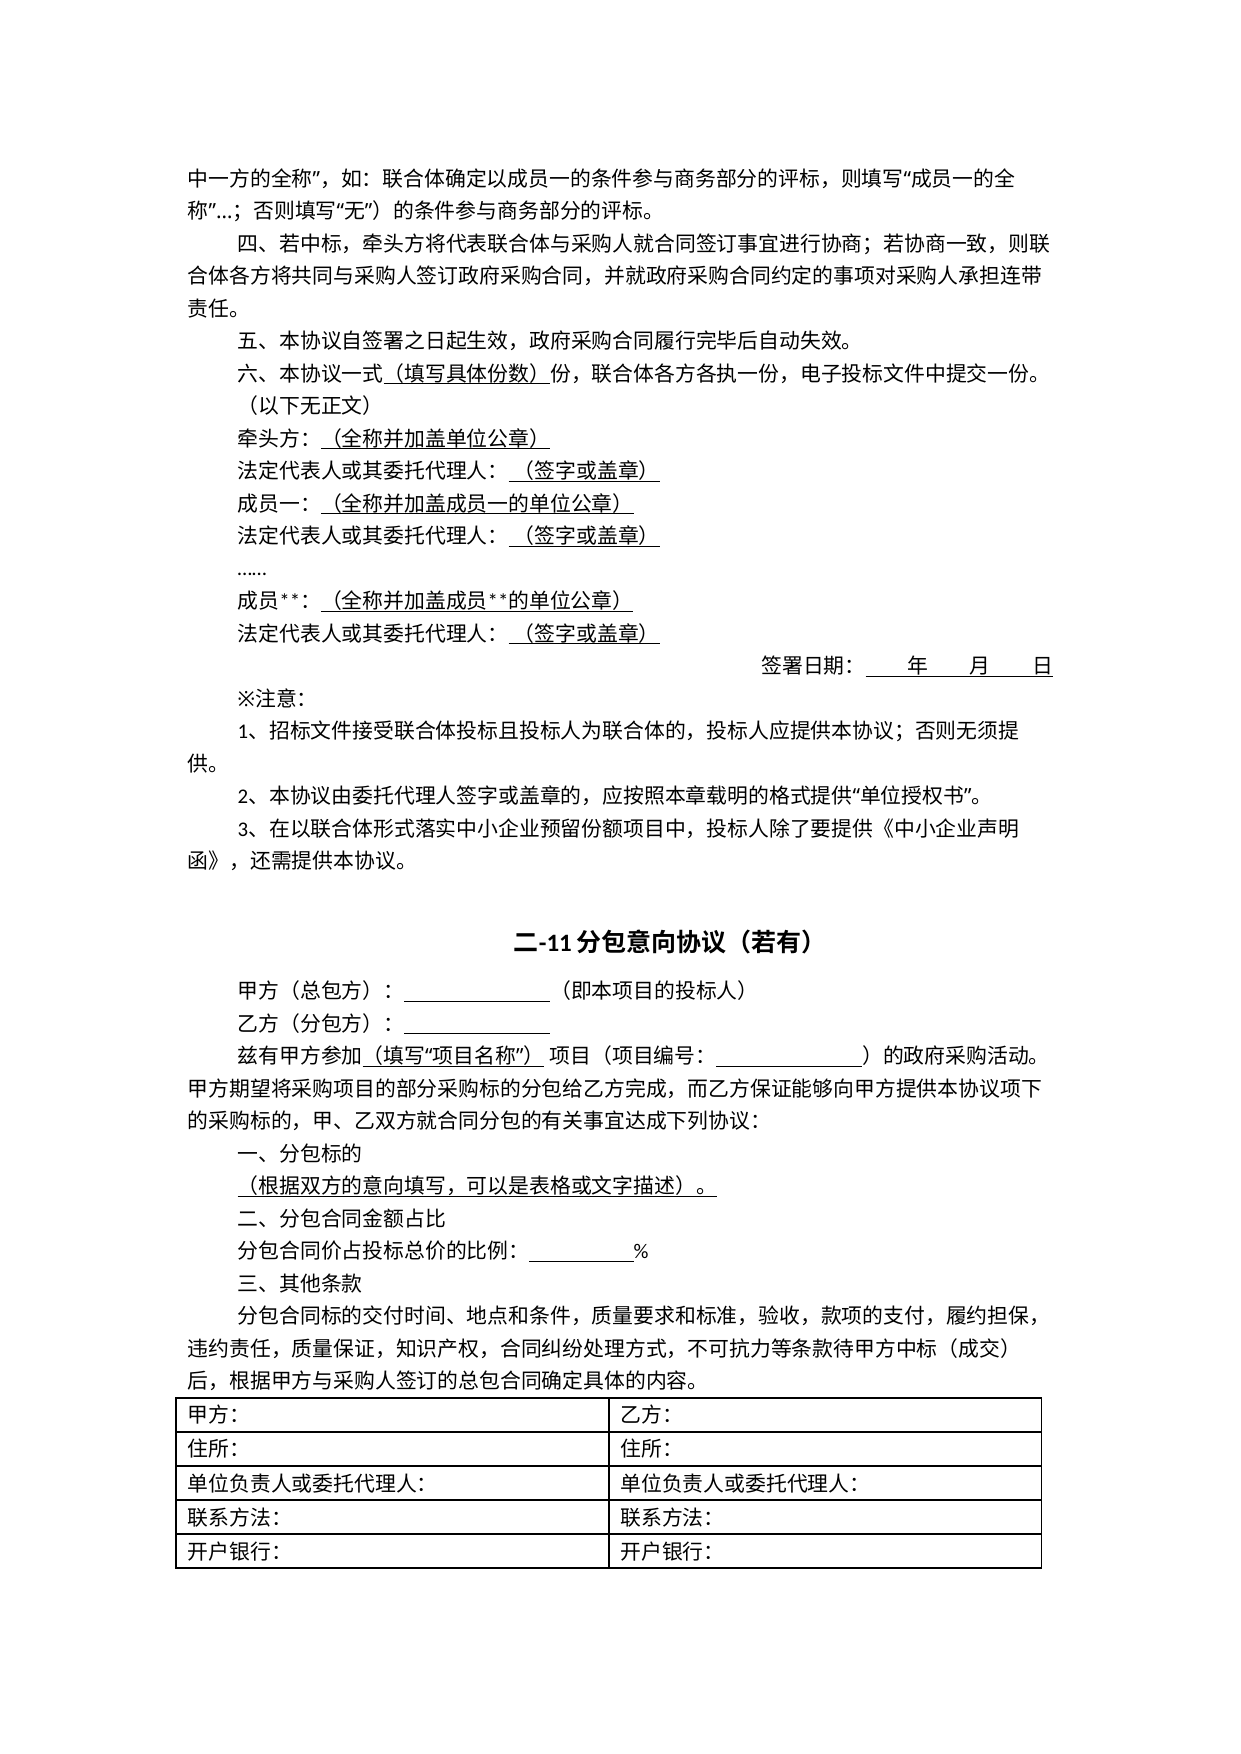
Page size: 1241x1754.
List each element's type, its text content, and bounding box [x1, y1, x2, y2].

text 法定代表人或其委托代理人： （签字或盖章） [187, 454, 1053, 487]
text 法定代表人或其委托代理人： （签字或盖章） [187, 519, 1053, 552]
text 一、分包标的 [187, 1137, 1053, 1169]
text 3、在以联合体形式落实中小企业预留份额项目中，投标人除了要提供《中小企业声明函》，还需提供本协议。 [187, 812, 1053, 877]
table_cell 开户银行： [610, 1535, 1041, 1567]
text 2、本协议由委托代理人签字或盖章的，应按照本章载明的格式提供“单位授权书”。 [187, 779, 1053, 812]
text 1、招标文件接受联合体投标且投标人为联合体的，投标人应提供本协议；否则无须提供。 [187, 714, 1053, 779]
text 分包合同标的交付时间、地点和条件，质量要求和标准，验收，款项的支付，履约担保，违约责任，质量保证，知识产权，合同纠纷处理方式，不可抗力等条款待甲方中标（成交）后，根据甲方与采购人签订的总包合同确定具体的内容。 [187, 1299, 1053, 1397]
table_cell 单位负责人或委托代理人： [610, 1467, 1041, 1499]
table_cell 联系方法： [177, 1501, 608, 1533]
text 签署日期： 年 月 日 [187, 649, 1053, 682]
text 法定代表人或其委托代理人： （签字或盖章） [187, 617, 1053, 649]
text 甲方（总包方）： （即本项目的投标人） [187, 974, 1053, 1007]
table_header 甲方： [177, 1399, 608, 1431]
text 分包合同价占投标总价的比例： % [187, 1234, 1053, 1267]
text （以下无正文） [187, 389, 1053, 422]
table_cell 住所： [177, 1433, 608, 1465]
table_header 乙方： [610, 1399, 1041, 1431]
text 兹有甲方参加（填写“项目名称”） 项目（项目编号： ）的政府采购活动。甲方期望将采购项目的部分采购标的分包给乙方完成，而乙方保证能够向甲方提供本协议项下的采购标的，甲、乙双方就合同分包的有关事宜达成下列协议： [187, 1039, 1053, 1137]
text 四、若中标，牵头方将代表联合体与采购人就合同签订事宜进行协商；若协商一致，则联合体各方将共同与采购人签订政府采购合同，并就政府采购合同约定的事项对采购人承担连带责任。 [187, 227, 1053, 324]
text 成员**：（全称并加盖成员**的单位公章） [187, 584, 1053, 617]
text 二、分包合同金额占比 [187, 1202, 1053, 1234]
table_cell 单位负责人或委托代理人： [177, 1467, 608, 1499]
text 乙方（分包方）： [187, 1007, 1053, 1039]
text 牵头方：（全称并加盖单位公章） [187, 422, 1053, 454]
table_cell 联系方法： [610, 1501, 1041, 1533]
text 五、本协议自签署之日起生效，政府采购合同履行完毕后自动失效。 [187, 324, 1053, 357]
table_cell 住所： [610, 1433, 1041, 1465]
text 三、其他条款 [187, 1267, 1053, 1299]
text …… [187, 552, 1053, 584]
text 六、本协议一式（填写具体份数）份，联合体各方各执一份，电子投标文件中提交一份。 [187, 357, 1053, 389]
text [187, 162, 1053, 227]
text （根据双方的意向填写，可以是表格或文字描述）。 [187, 1169, 1053, 1202]
text 成员一：（全称并加盖成员一的单位公章） [187, 487, 1053, 519]
table_cell 开户银行： [177, 1535, 608, 1567]
text ※注意： [187, 682, 1053, 714]
text 二-11分包意向协议（若有） [187, 909, 1053, 974]
